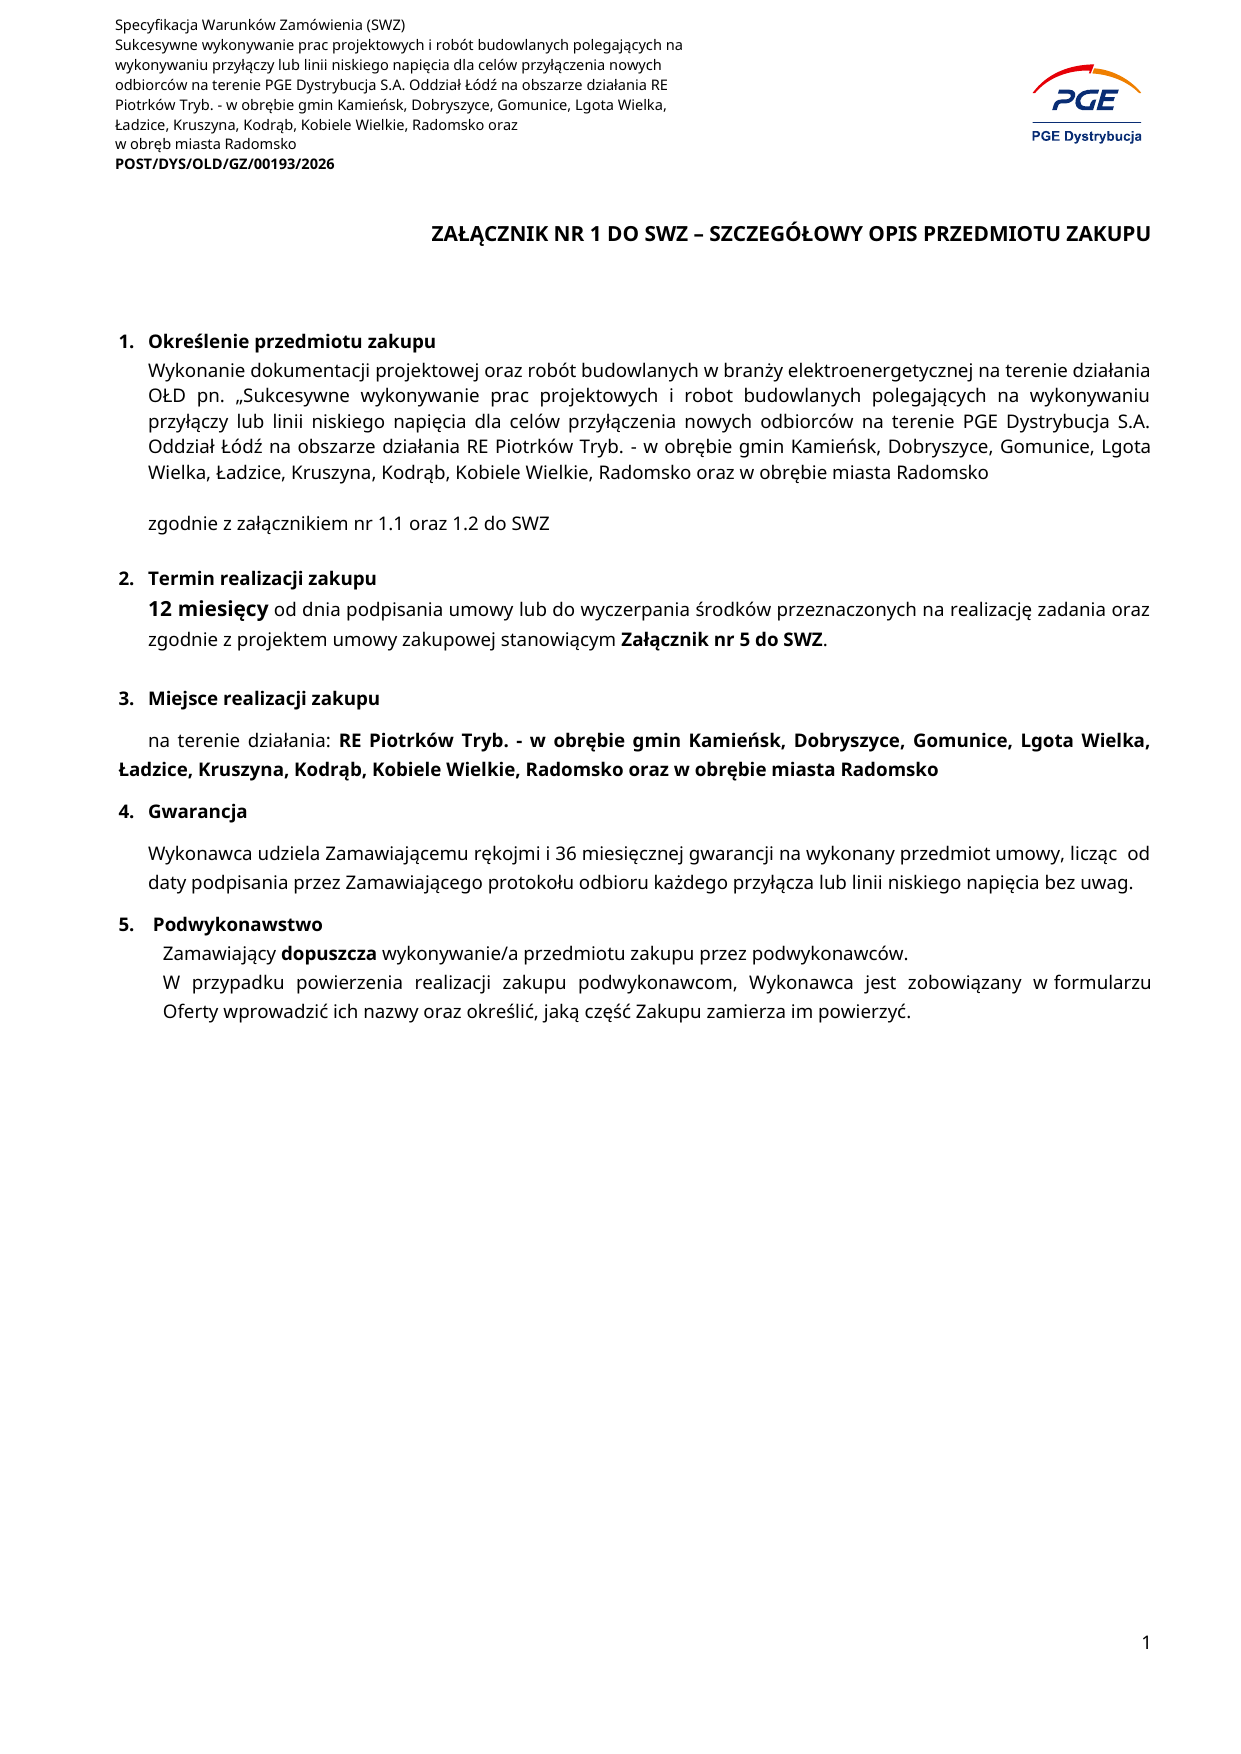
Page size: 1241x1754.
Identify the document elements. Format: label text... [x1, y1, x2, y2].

list Zamawiający dopuszcza wykonywanie/a przedmiotu zakupu przez podwykonawców. [163, 940, 1152, 966]
text ZAŁĄCZNIK NR 1 DO SWZ – SZCZEGÓŁOWY OPIS PRZEDMIOTU ZAKUPU [118, 219, 1152, 248]
list Podwykonawstwo [118, 911, 1152, 936]
text na terenie działania: RE Piotrków Tryb. - w obrębie gmin Kamieńsk, Dobryszyce, Gomunice, Lgota Wielka, Ładzice, Kruszyna, Kodrąb, Kobiele Wielkie, Radomsko oraz w obrębie miasta Radomsko [118, 727, 1152, 782]
text Wykonawca udziela Zamawiającemu rękojmi i 36 miesięcznej gwarancji na wykonany przedmiot umowy, licząc od daty podpisania przez Zamawiającego protokołu odbioru każdego przyłącza lub linii niskiego napięcia bez uwag. [148, 840, 1152, 894]
list Określenie przedmiotu zakupu [118, 328, 1152, 353]
list 12 miesięcy od dnia podpisania umowy lub do wyczerpania środków przeznaczonych na realizację zadania oraz zgodnie z projektem umowy zakupowej stanowiącym Załącznik nr 5 do SWZ. [148, 594, 1152, 652]
list W przypadku powierzenia realizacji zakupu podwykonawcom, Wykonawca jest zobowiązany w formularzu Oferty wprowadzić ich nazwy oraz określić, jaką część Zakupu zamierza im powierzyć. [163, 969, 1152, 1024]
list Gwarancja [118, 798, 1152, 823]
list Wykonanie dokumentacji projektowej oraz robót budowlanych w branży elektroenergetycznej na terenie działania OŁD pn. „Sukcesywne wykonywanie prac projektowych i robot budowlanych polegających na wykonywaniu przyłączy lub linii niskiego napięcia dla celów przyłączenia nowych odbiorców na terenie PGE Dystrybucja S.A. Oddział Łódź na obszarze działania RE Piotrków Tryb. - w obrębie gmin Kamieńsk, Dobryszyce, Gomunice, Lgota Wielka, Ładzice, Kruszyna, Kodrąb, Kobiele Wielkie, Radomsko oraz w obrębie miasta Radomsko [148, 357, 1152, 485]
list Termin realizacji zakupu [118, 565, 1152, 591]
list zgodnie z załącznikiem nr 1.1 oraz 1.2 do SWZ [148, 510, 1152, 536]
list Miejsce realizacji zakupu [118, 685, 1152, 711]
